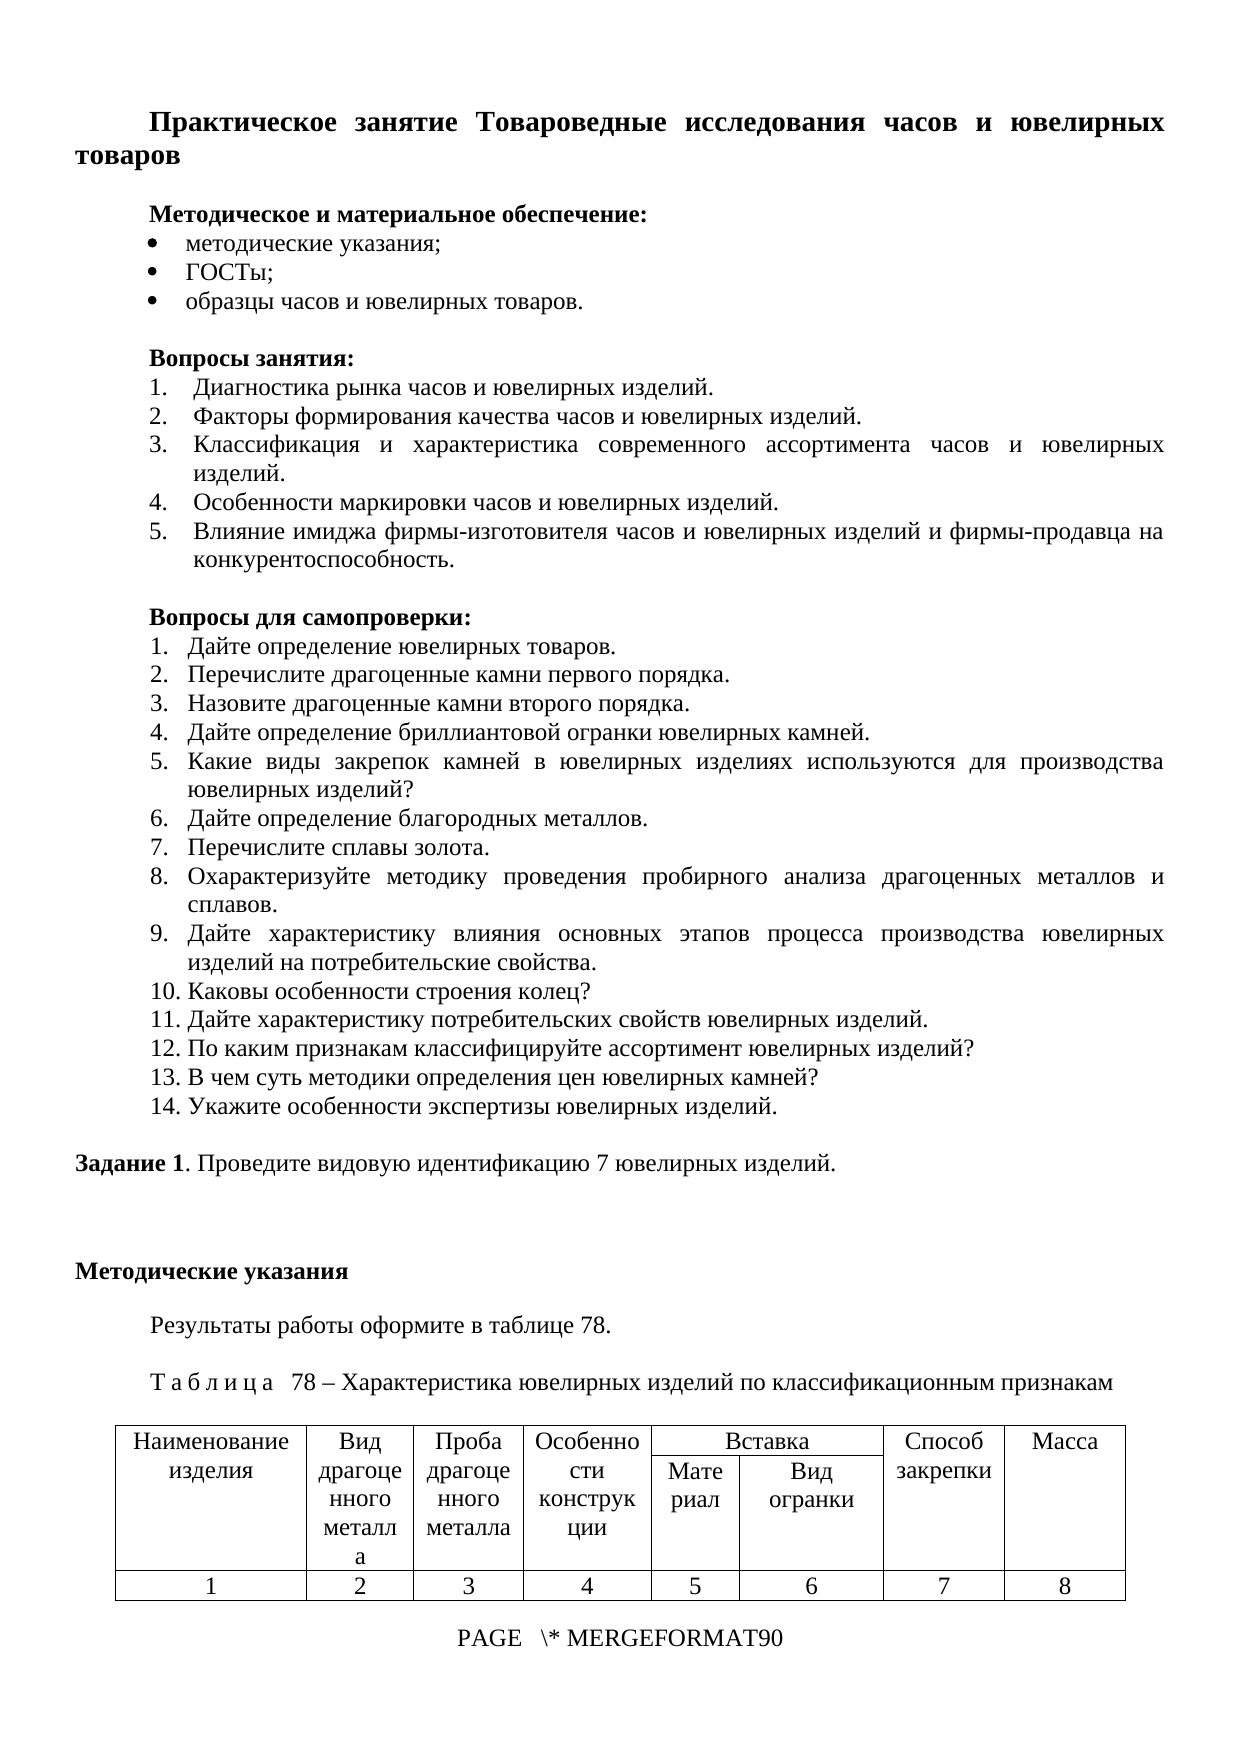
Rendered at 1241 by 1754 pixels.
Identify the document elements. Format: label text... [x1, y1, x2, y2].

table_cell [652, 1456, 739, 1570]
list Дайте определение бриллиантовой огранки ювелирных камней. [150, 717, 1165, 746]
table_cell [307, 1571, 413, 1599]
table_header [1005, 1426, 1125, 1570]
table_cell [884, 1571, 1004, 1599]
list Особенности маркировки часов и ювелирных изделий. [149, 487, 1165, 516]
list Влияние имиджа фирмы-изготовителя часов и ювелирных изделий и фирмы-продавца на конкурентоспособность. [149, 516, 1165, 573]
text Вопросы для самопроверки: [75, 602, 1165, 631]
list В чем суть методики определения цен ювелирных камней? [150, 1062, 1165, 1091]
list По каким признакам классифицируйте ассортимент ювелирных изделий? [150, 1033, 1165, 1062]
list Дайте определение ювелирных товаров. [150, 631, 1165, 659]
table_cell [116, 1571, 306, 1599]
list Диагностика рынка часов и ювелирных изделий. [149, 372, 1165, 401]
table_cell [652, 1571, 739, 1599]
list Дайте характеристику влияния основных этапов процесса производства ювелирных изделий на потребительские свойства. [150, 918, 1165, 976]
text Результаты работы оформите в таблице 78. [75, 1310, 1165, 1339]
text Вопросы занятия: [75, 343, 1165, 372]
list методические указания; [148, 228, 1165, 257]
list Классификация и характеристика современного ассортимента часов и ювелирных изделий. [149, 429, 1165, 487]
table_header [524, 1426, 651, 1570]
list Назовите драгоценные камни второго порядка. [150, 688, 1165, 717]
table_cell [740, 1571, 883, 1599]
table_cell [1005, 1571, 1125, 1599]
text Методические указания [75, 1256, 1165, 1285]
list Перечислите драгоценные камни первого порядка. [150, 659, 1165, 688]
list Перечислите сплавы золота. [150, 832, 1165, 861]
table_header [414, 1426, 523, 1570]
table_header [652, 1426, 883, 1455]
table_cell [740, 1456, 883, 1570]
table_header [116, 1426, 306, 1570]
text Задание 1. Проведите видовую идентификацию 7 ювелирных изделий. [75, 1148, 1165, 1177]
subtitle Практическое занятие Товароведные исследования часов и ювелирных товаров [75, 104, 1165, 171]
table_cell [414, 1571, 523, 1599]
list ГОСТы; [148, 257, 1165, 286]
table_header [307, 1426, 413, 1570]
text Таблица 78 – Характеристика ювелирных изделий по классификационным признакам [75, 1367, 1165, 1396]
list Укажите особенности экспертизы ювелирных изделий. [150, 1091, 1165, 1119]
list Какие виды закрепок камней в ювелирных изделиях используются для производства ювелирных изделий? [150, 746, 1165, 803]
text Методическое и материальное обеспечение: [75, 199, 1165, 228]
list образцы часов и ювелирных товаров. [148, 286, 1165, 314]
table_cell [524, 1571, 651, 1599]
list Каковы особенности строения колец? [150, 976, 1165, 1004]
list Охарактеризуйте методику проведения пробирного анализа драгоценных металлов и сплавов. [150, 861, 1165, 918]
list Дайте характеристику потребительских свойств ювелирных изделий. [150, 1004, 1165, 1033]
list Дайте определение благородных металлов. [150, 803, 1165, 832]
list Факторы формирования качества часов и ювелирных изделий. [149, 401, 1165, 429]
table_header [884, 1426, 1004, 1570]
